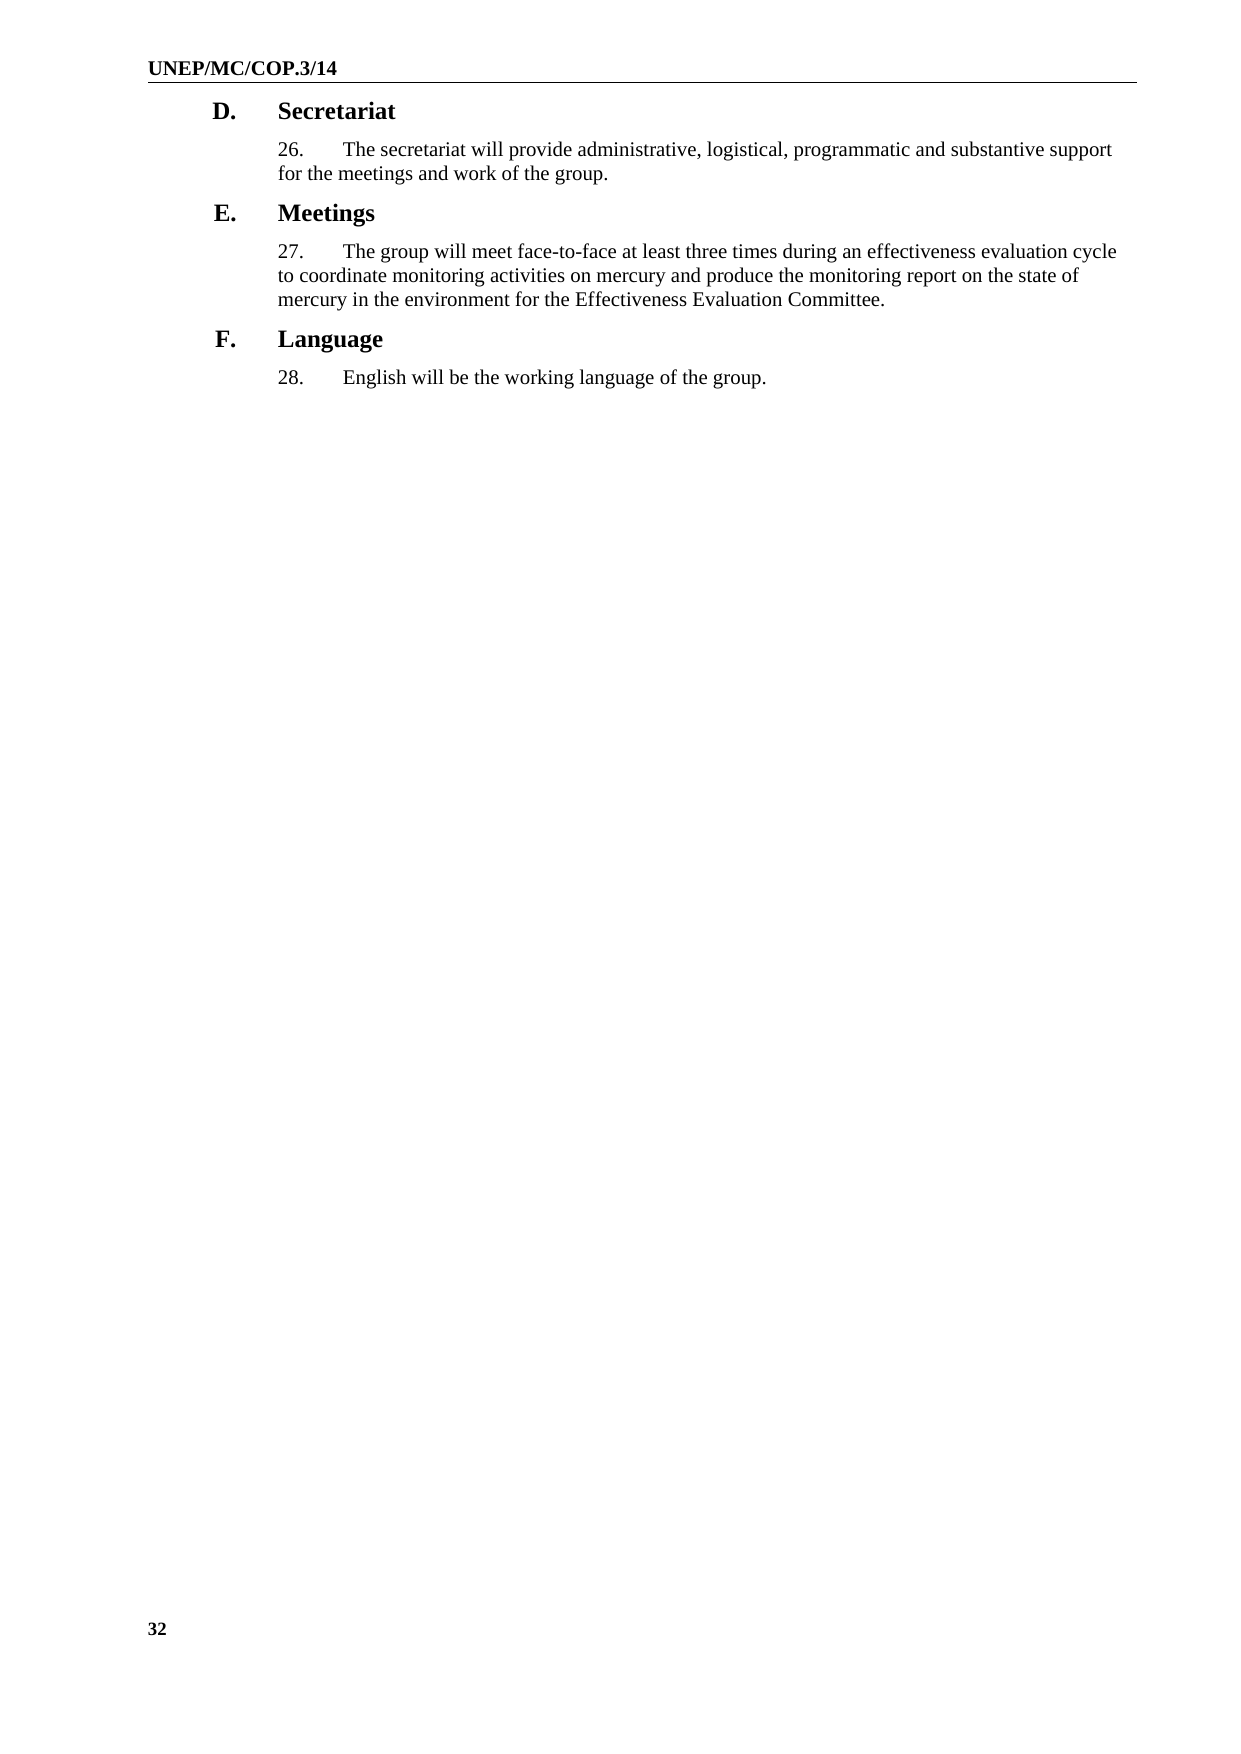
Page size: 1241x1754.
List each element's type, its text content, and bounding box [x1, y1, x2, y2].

list The group will meet face-to-face at least three times during an effectiveness evaluation cycle to coordinate monitoring activities on mercury and produce the monitoring report on the state of mercury in the environment for the Effectiveness Evaluation Committee. [278, 239, 1137, 311]
text D. Secretariat [148, 96, 1107, 124]
list English will be the working language of the group. [278, 365, 1137, 389]
text E. Meetings [148, 198, 1107, 226]
text F. Language [148, 324, 1107, 352]
list The secretariat will provide administrative, logistical, programmatic and substantive support for the meetings and work of the group. [278, 137, 1137, 185]
